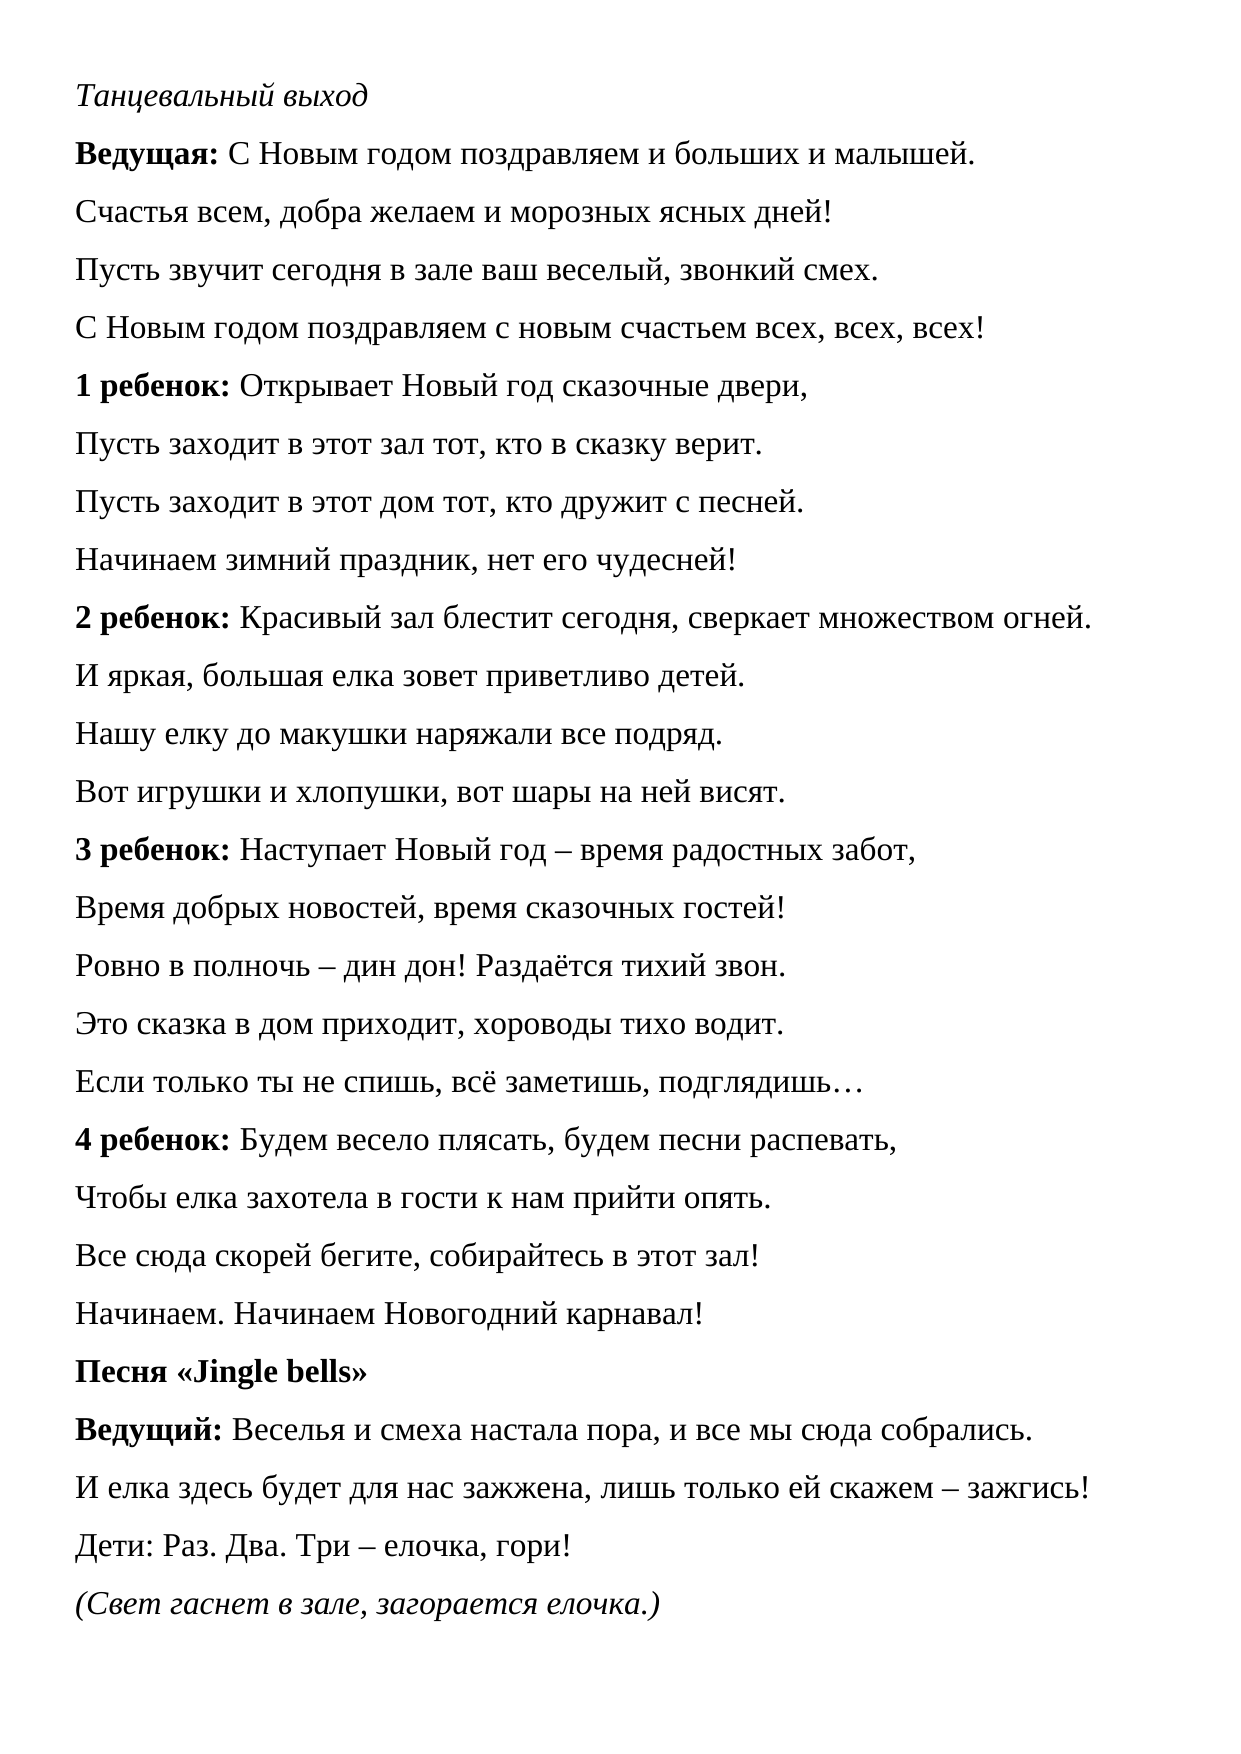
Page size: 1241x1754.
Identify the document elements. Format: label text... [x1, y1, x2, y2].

text Все сюда скорей бегите, собирайтесь в этот зал! [75, 1235, 1165, 1274]
text Пусть звучит сегодня в зале ваш веселый, звонкий смех. [75, 249, 1165, 287]
text 4 ребенок: Будем весело плясать, будем песни распевать, [75, 1119, 1165, 1158]
text Это сказка в дом приходит, хороводы тихо водит. [75, 1003, 1165, 1042]
text Ведущий: Веселья и смеха настала пора, и все мы сюда собрались. [75, 1409, 1165, 1448]
text Если только ты не спишь, всё заметишь, подглядишь… [75, 1061, 1165, 1100]
text 2 ребенок: Красивый зал блестит сегодня, сверкает множеством огней. [75, 597, 1165, 636]
text Дети: Раз. Два. Три – елочка, гори! [75, 1526, 1165, 1564]
text Нашу елку до макушки наряжали все подряд. [75, 713, 1165, 752]
text Пусть заходит в этот дом тот, кто дружит с песней. [75, 481, 1165, 519]
text Начинаем. Начинаем Новогодний карнавал! [75, 1293, 1165, 1332]
text Время добрых новостей, время сказочных гостей! [75, 887, 1165, 926]
text Начинаем зимний праздник, нет его чудесней! [75, 539, 1165, 577]
text Ведущая: С Новым годом поздравляем и больших и малышей. [75, 133, 1165, 171]
text (Свет гаснет в зале, загорается елочка.) [75, 1583, 1165, 1622]
text И яркая, большая елка зовет приветливо детей. [75, 655, 1165, 693]
text Пусть заходит в этот зал тот, кто в сказку верит. [75, 423, 1165, 461]
text Песня «Jingle bells» [75, 1351, 1165, 1390]
text И елка здесь будет для нас зажжена, лишь только ей скажем – зажгись! [75, 1467, 1165, 1506]
text Вот игрушки и хлопушки, вот шары на ней висят. [75, 771, 1165, 809]
text С Новым годом поздравляем с новым счастьем всех, всех, всех! [75, 307, 1165, 345]
text Чтобы елка захотела в гости к нам прийти опять. [75, 1177, 1165, 1216]
text 1 ребенок: Открывает Новый год сказочные двери, [75, 365, 1165, 403]
text Ровно в полночь – дин дон! Раздаётся тихий звон. [75, 945, 1165, 984]
text 3 ребенок: Наступает Новый год – время радостных забот, [75, 829, 1165, 868]
text Танцевальный выход [75, 75, 1165, 113]
text Счастья всем, добра желаем и морозных ясных дней! [75, 191, 1165, 229]
